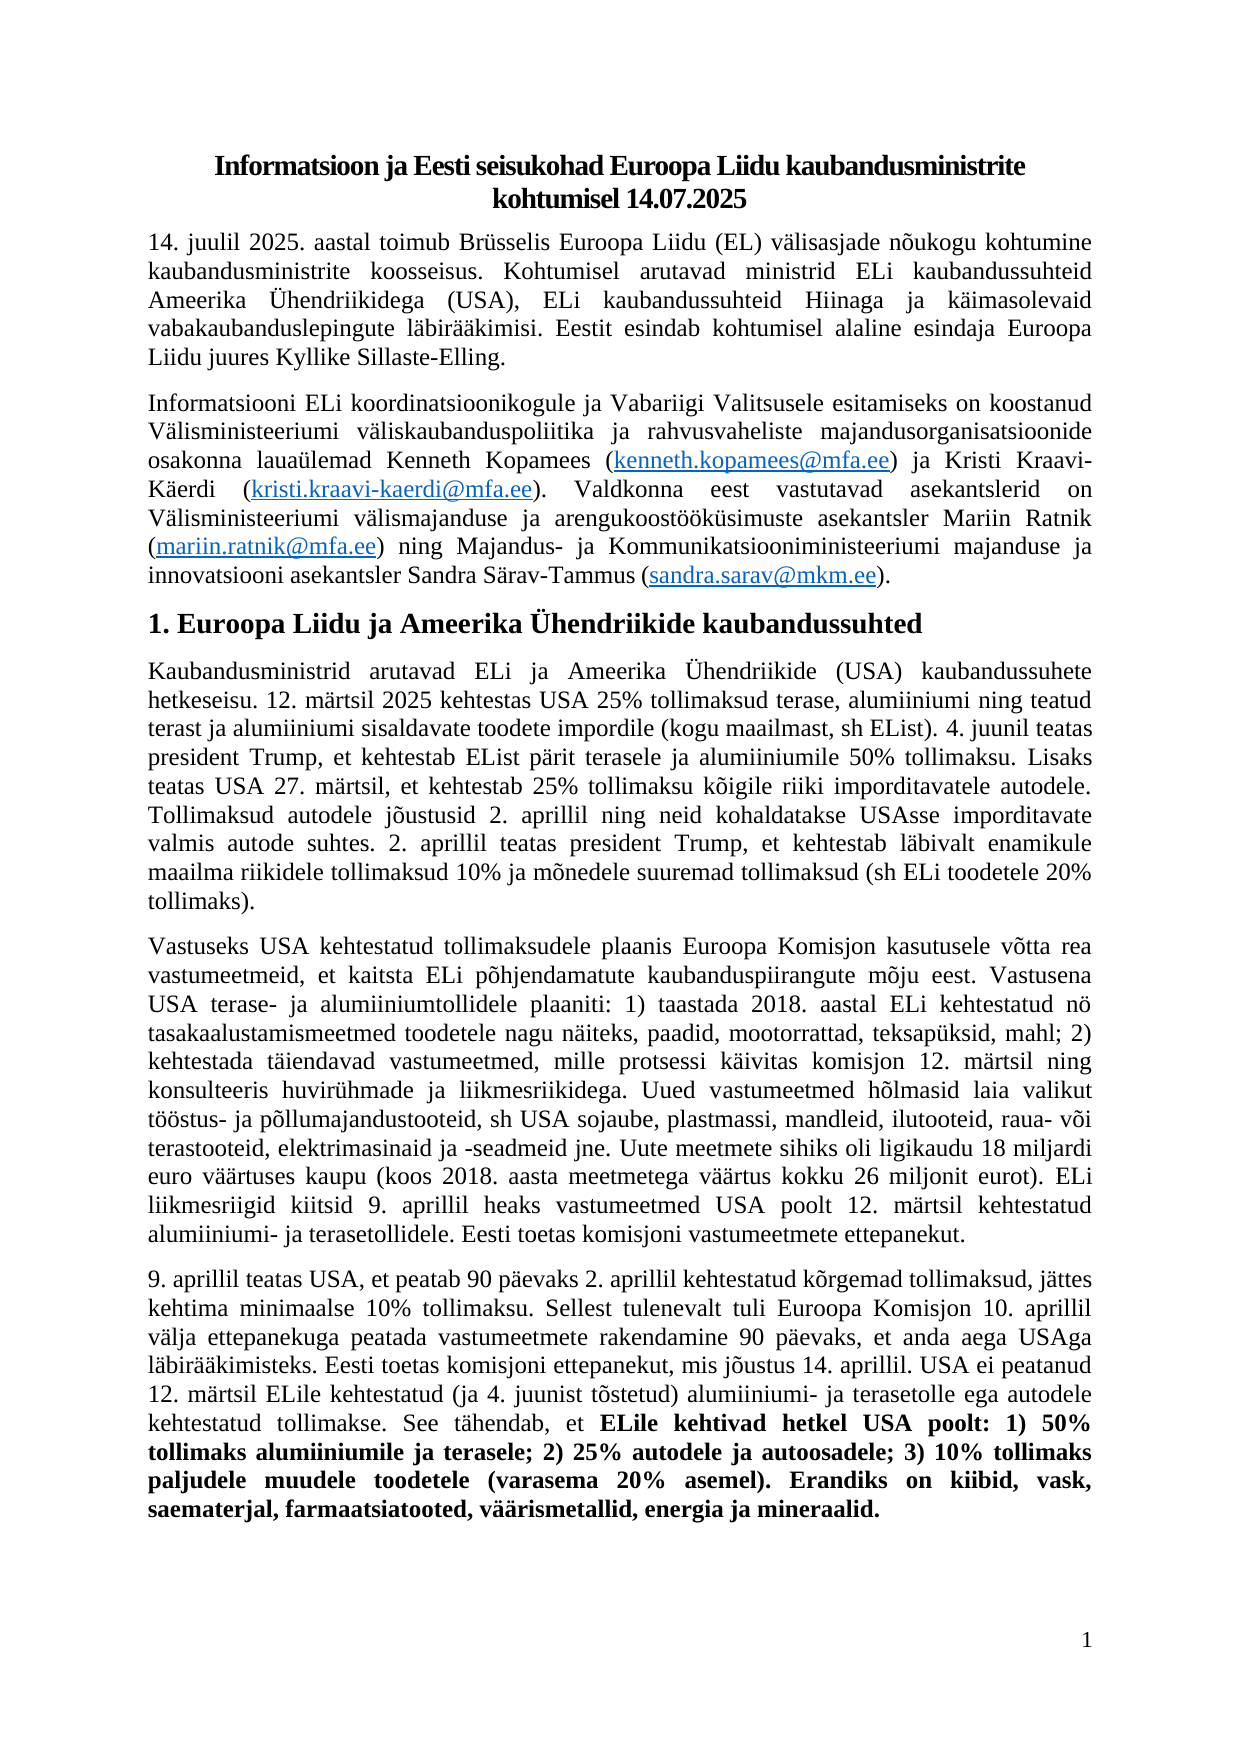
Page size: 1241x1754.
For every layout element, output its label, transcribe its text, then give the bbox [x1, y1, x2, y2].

text 1. Euroopa Liidu ja Ameerika Ühendriikide kaubandussuhted [148, 606, 1093, 639]
title Informatsioon ja Eesti seisukohad Euroopa Liidu kaubandusministrite kohtumisel 14.07.2025 [148, 148, 1093, 215]
text 9. aprillil teatas USA, et peatab 90 päevaks 2. aprillil kehtestatud kõrgemad tollimaksud, jättes kehtima minimaalse 10% tollimaksu. Sellest tulenevalt tuli Euroopa Komisjon 10. aprillil välja ettepanekuga peatada vastumeetmete rakendamine 90 päevaks, et anda aega USAga läbirääkimisteks. Eesti toetas komisjoni ettepanekut, mis jõustus 14. aprillil. USA ei peatanud 12. märtsil ELile kehtestatud (ja 4. juunist tõstetud) alumiiniumi- ja terasetolle ega autodele kehtestatud tollimakse. See tähendab, et ELile kehtivad hetkel USA poolt: 1) 50% tollimaks alumiiniumile ja terasele; 2) 25% autodele ja autoosadele; 3) 10% tollimaks paljudele muudele toodetele (varasema 20% asemel). Erandiks on kiibid, vask, saematerjal, farmaatsiatooted, väärismetallid, energia ja mineraalid. [148, 1264, 1093, 1523]
text Kaubandusministrid arutavad ELi ja Ameerika Ühendriikide (USA) kaubandussuhete hetkeseisu. 12. märtsil 2025 kehtestas USA 25% tollimaksud terase, alumiiniumi ning teatud terast ja alumiiniumi sisaldavate toodete impordile (kogu maailmast, sh EList). 4. juunil teatas president Trump, et kehtestab EList pärit terasele ja alumiiniumile 50% tollimaksu. Lisaks teatas USA 27. märtsil, et kehtestab 25% tollimaksu kõigile riiki imporditavatele autodele. Tollimaksud autodele jõustusid 2. aprillil ning neid kohaldatakse USAsse imporditavate valmis autode suhtes. 2. aprillil teatas president Trump, et kehtestab läbivalt enamikule maailma riikidele tollimaksud 10% ja mõnedele suuremad tollimaksud (sh ELi toodetele 20% tollimaks). [148, 656, 1093, 915]
text Vastuseks USA kehtestatud tollimaksudele plaanis Euroopa Komisjon kasutusele võtta rea vastumeetmeid, et kaitsta ELi põhjendamatute kaubanduspiirangute mõju eest. Vastusena USA terase- ja alumiiniumtollidele plaaniti: 1) taastada 2018. aastal ELi kehtestatud nö tasakaalustamismeetmed toodetele nagu näiteks, paadid, mootorrattad, teksapüksid, mahl; 2) kehtestada täiendavad vastumeetmed, mille protsessi käivitas komisjon 12. märtsil ning konsulteeris huvirühmade ja liikmesriikidega. Uued vastumeetmed hõlmasid laia valikut tööstus- ja põllumajandustooteid, sh USA sojaube, plastmassi, mandleid, ilutooteid, raua- või terastooteid, elektrimasinaid ja -seadmeid jne. Uute meetmete sihiks oli ligikaudu 18 miljardi euro väärtuses kaupu (koos 2018. aasta meetmetega väärtus kokku 26 miljonit eurot). ELi liikmesriigid kiitsid 9. aprillil heaks vastumeetmed USA poolt 12. märtsil kehtestatud alumiiniumi- ja terasetollidele. Eesti toetas komisjoni vastumeetmete ettepanekut. [148, 931, 1093, 1248]
text Informatsiooni ELi koordinatsioonikogule ja Vabariigi Valitsusele esitamiseks on koostanud Välisministeeriumi väliskaubanduspoliitika ja rahvusvaheliste majandusorganisatsioonide osakonna lauaülemad Kenneth Kopamees (kenneth.kopamees@mfa.ee) ja Kristi Kraavi-Käerdi (kristi.kraavi-kaerdi@mfa.ee). Valdkonna eest vastutavad asekantslerid on Välisministeeriumi välismajanduse ja arengukoostööküsimuste asekantsler Mariin Ratnik (mariin.ratnik@mfa.ee) ning Majandus- ja Kommunikatsiooniministeeriumi majanduse ja innovatsiooni asekantsler Sandra Särav-Tammus (sandra.sarav@mkm.ee). [148, 388, 1093, 589]
text 14. juulil 2025. aastal toimub Brüsselis Euroopa Liidu (EL) välisasjade nõukogu kohtumine kaubandusministrite koosseisus. Kohtumisel arutavad ministrid ELi kaubandussuhteid Ameerika Ühendriikidega (USA), ELi kaubandussuhteid Hiinaga ja käimasolevaid vabakaubanduslepingute läbirääkimisi. Eestit esindab kohtumisel alaline esindaja Euroopa Liidu juures Kyllike Sillaste-Elling. [148, 227, 1093, 371]
